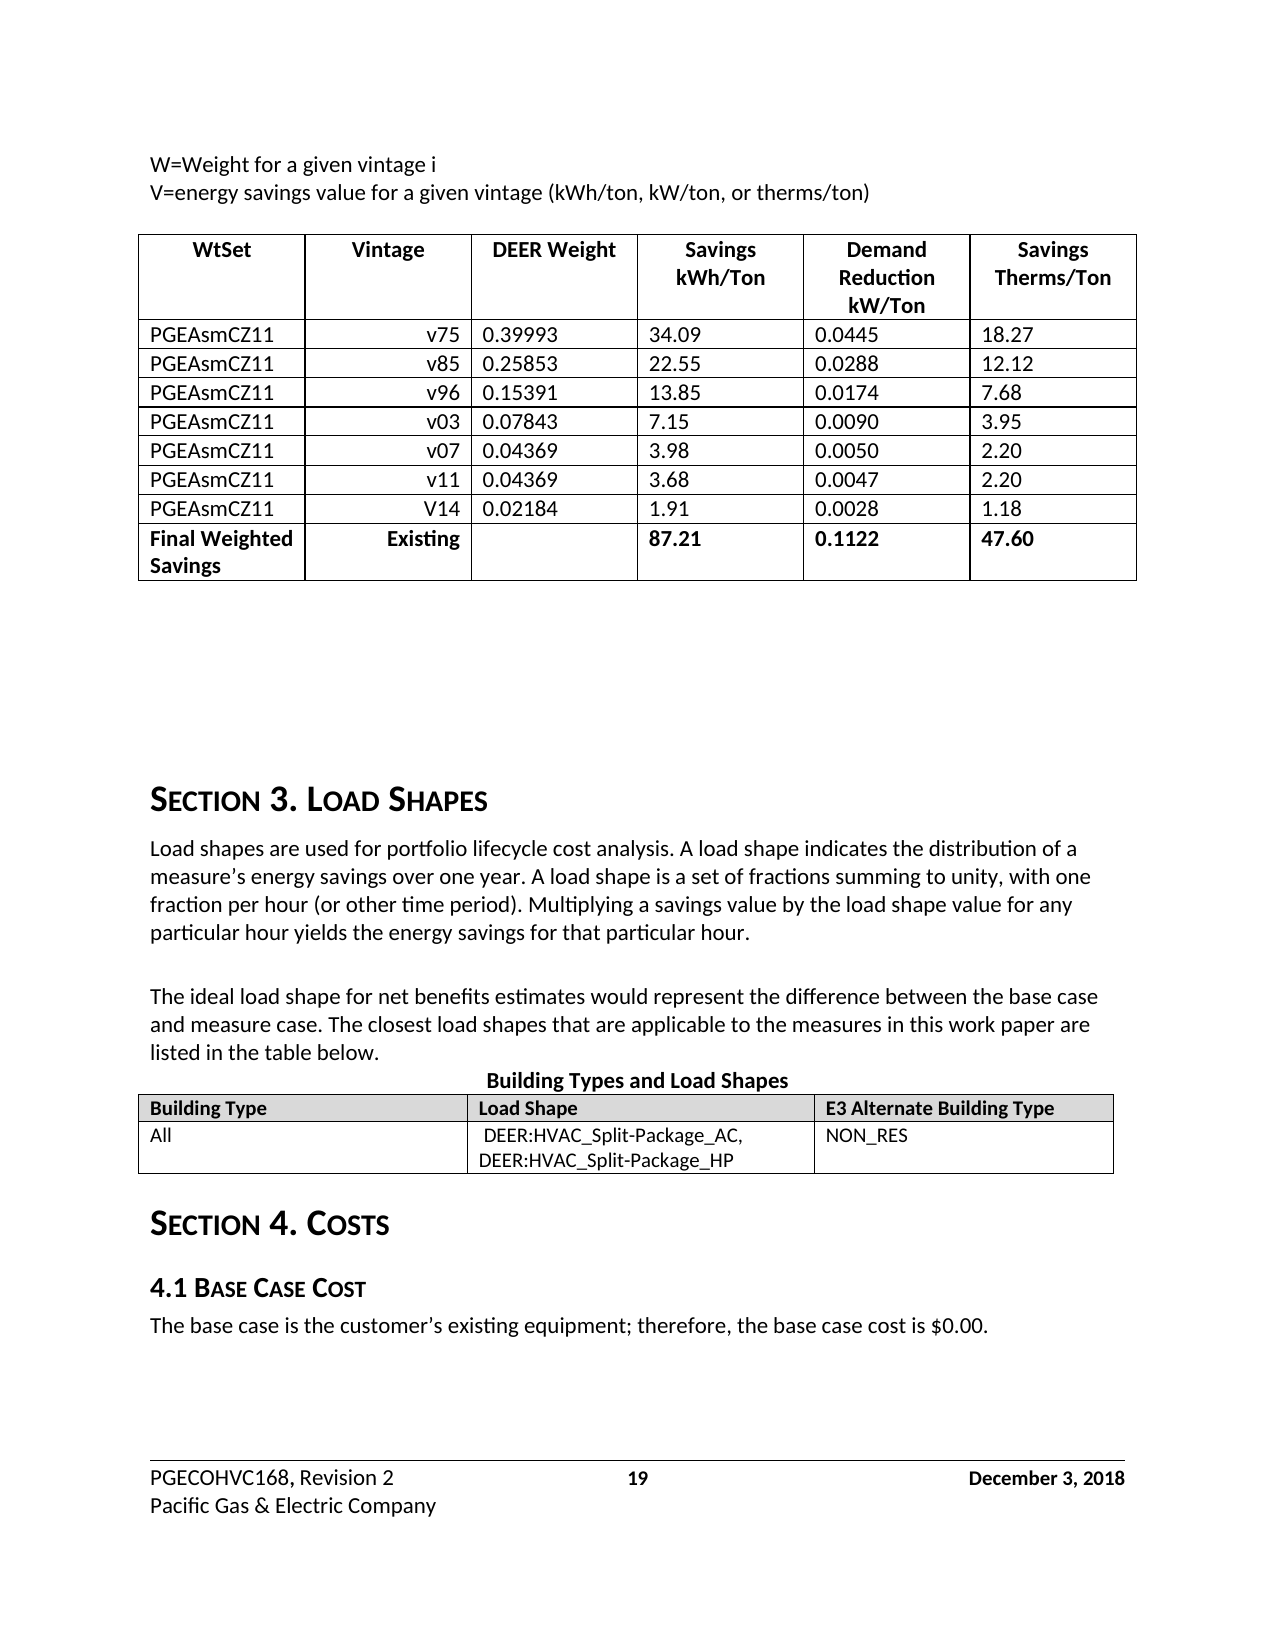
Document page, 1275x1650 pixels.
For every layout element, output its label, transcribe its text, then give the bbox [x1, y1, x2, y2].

text The base case is the customer’s existing equipment; therefore, the base case cost is $0.00. [150, 1311, 1125, 1339]
table_cell 2.20 [971, 466, 1136, 493]
table_cell v85 [306, 349, 471, 377]
table_cell 22.55 [638, 349, 803, 377]
table_cell PGEAsmCZ11 [139, 436, 304, 464]
table_cell v96 [306, 378, 471, 406]
table_cell 34.09 [638, 320, 803, 348]
table_cell [472, 524, 637, 580]
table_cell 7.15 [638, 408, 803, 435]
text The ideal load shape for net benefits estimates would represent the difference between the base case and measure case. The closest load shapes that are applicable to the measures in this work paper are listed in the table below. [150, 982, 1125, 1066]
table_cell 0.04369 [472, 436, 637, 464]
subtitle Section 4. Costs [150, 1199, 1125, 1244]
text V=energy savings value for a given vintage (kWh/ton, kW/ton, or therms/ton) [150, 178, 1125, 206]
table_cell 3.98 [638, 436, 803, 464]
text Load shapes are used for portfolio lifecycle cost analysis. A load shape indicates the distribution of a measure’s energy savings over one year. A load shape is a set of fractions summing to unity, with one fraction per hour (or other time period). Multiplying a savings value by the load shape value for any particular hour yields the energy savings for that particular hour. [150, 834, 1125, 946]
table_cell 0.0047 [804, 466, 969, 493]
table_header Load Shape [468, 1095, 814, 1121]
table_cell 0.25853 [472, 349, 637, 377]
table_cell 0.04369 [472, 466, 637, 493]
table_cell 2.20 [971, 436, 1136, 464]
table_cell 0.0050 [804, 436, 969, 464]
table_cell 7.68 [971, 378, 1136, 406]
text W=Weight for a given vintage i [150, 150, 1125, 178]
subtitle 4.1 Base Case Cost [150, 1269, 1125, 1305]
table_cell 3.95 [971, 408, 1136, 435]
table_cell 0.0028 [804, 495, 969, 523]
table_cell 0.0288 [804, 349, 969, 377]
table_cell 18.27 [971, 320, 1136, 348]
table_cell v75 [306, 320, 471, 348]
table_cell 0.39993 [472, 320, 637, 348]
table_header Vintage [306, 235, 471, 319]
table_cell Final Weighted Savings [139, 524, 304, 580]
table_header Savings Therms/Ton [971, 235, 1136, 319]
table_cell v07 [306, 436, 471, 464]
table_cell 47.60 [971, 524, 1136, 580]
table_cell 0.0174 [804, 378, 969, 406]
table_cell 0.07843 [472, 408, 637, 435]
table_cell Existing [306, 524, 471, 580]
table_cell PGEAsmCZ11 [139, 349, 304, 377]
table_cell 12.12 [971, 349, 1136, 377]
table_header WtSet [139, 235, 304, 319]
table_header DEER Weight [472, 235, 637, 319]
table_cell V14 [306, 495, 471, 523]
table_cell NON_RES [815, 1122, 1113, 1173]
table_header Savings kWh/Ton [638, 235, 803, 319]
table_cell PGEAsmCZ11 [139, 320, 304, 348]
table_cell PGEAsmCZ11 [139, 495, 304, 523]
text Building Types and Load Shapes [150, 1066, 1125, 1094]
table_cell DEER:HVAC_Split-Package_AC, DEER:HVAC_Split-Package_HP [468, 1122, 814, 1173]
table_cell v11 [306, 466, 471, 493]
table_cell 1.91 [638, 495, 803, 523]
table_cell 3.68 [638, 466, 803, 493]
table_cell PGEAsmCZ11 [139, 378, 304, 406]
table_cell 0.02184 [472, 495, 637, 523]
table_cell 0.0090 [804, 408, 969, 435]
table_cell 0.0445 [804, 320, 969, 348]
table_cell 87.21 [638, 524, 803, 580]
table_header Building Type [139, 1095, 467, 1121]
table_cell PGEAsmCZ11 [139, 466, 304, 493]
subtitle Section 3. Load Shapes [150, 775, 1125, 821]
table_header E3 Alternate Building Type [815, 1095, 1113, 1121]
table_cell 13.85 [638, 378, 803, 406]
table_cell 0.15391 [472, 378, 637, 406]
table_cell v03 [306, 408, 471, 435]
table_cell PGEAsmCZ11 [139, 408, 304, 435]
table_cell 0.1122 [804, 524, 969, 580]
table_header Demand Reduction kW/Ton [804, 235, 969, 319]
table_cell 1.18 [971, 495, 1136, 523]
table_cell All [139, 1122, 467, 1173]
